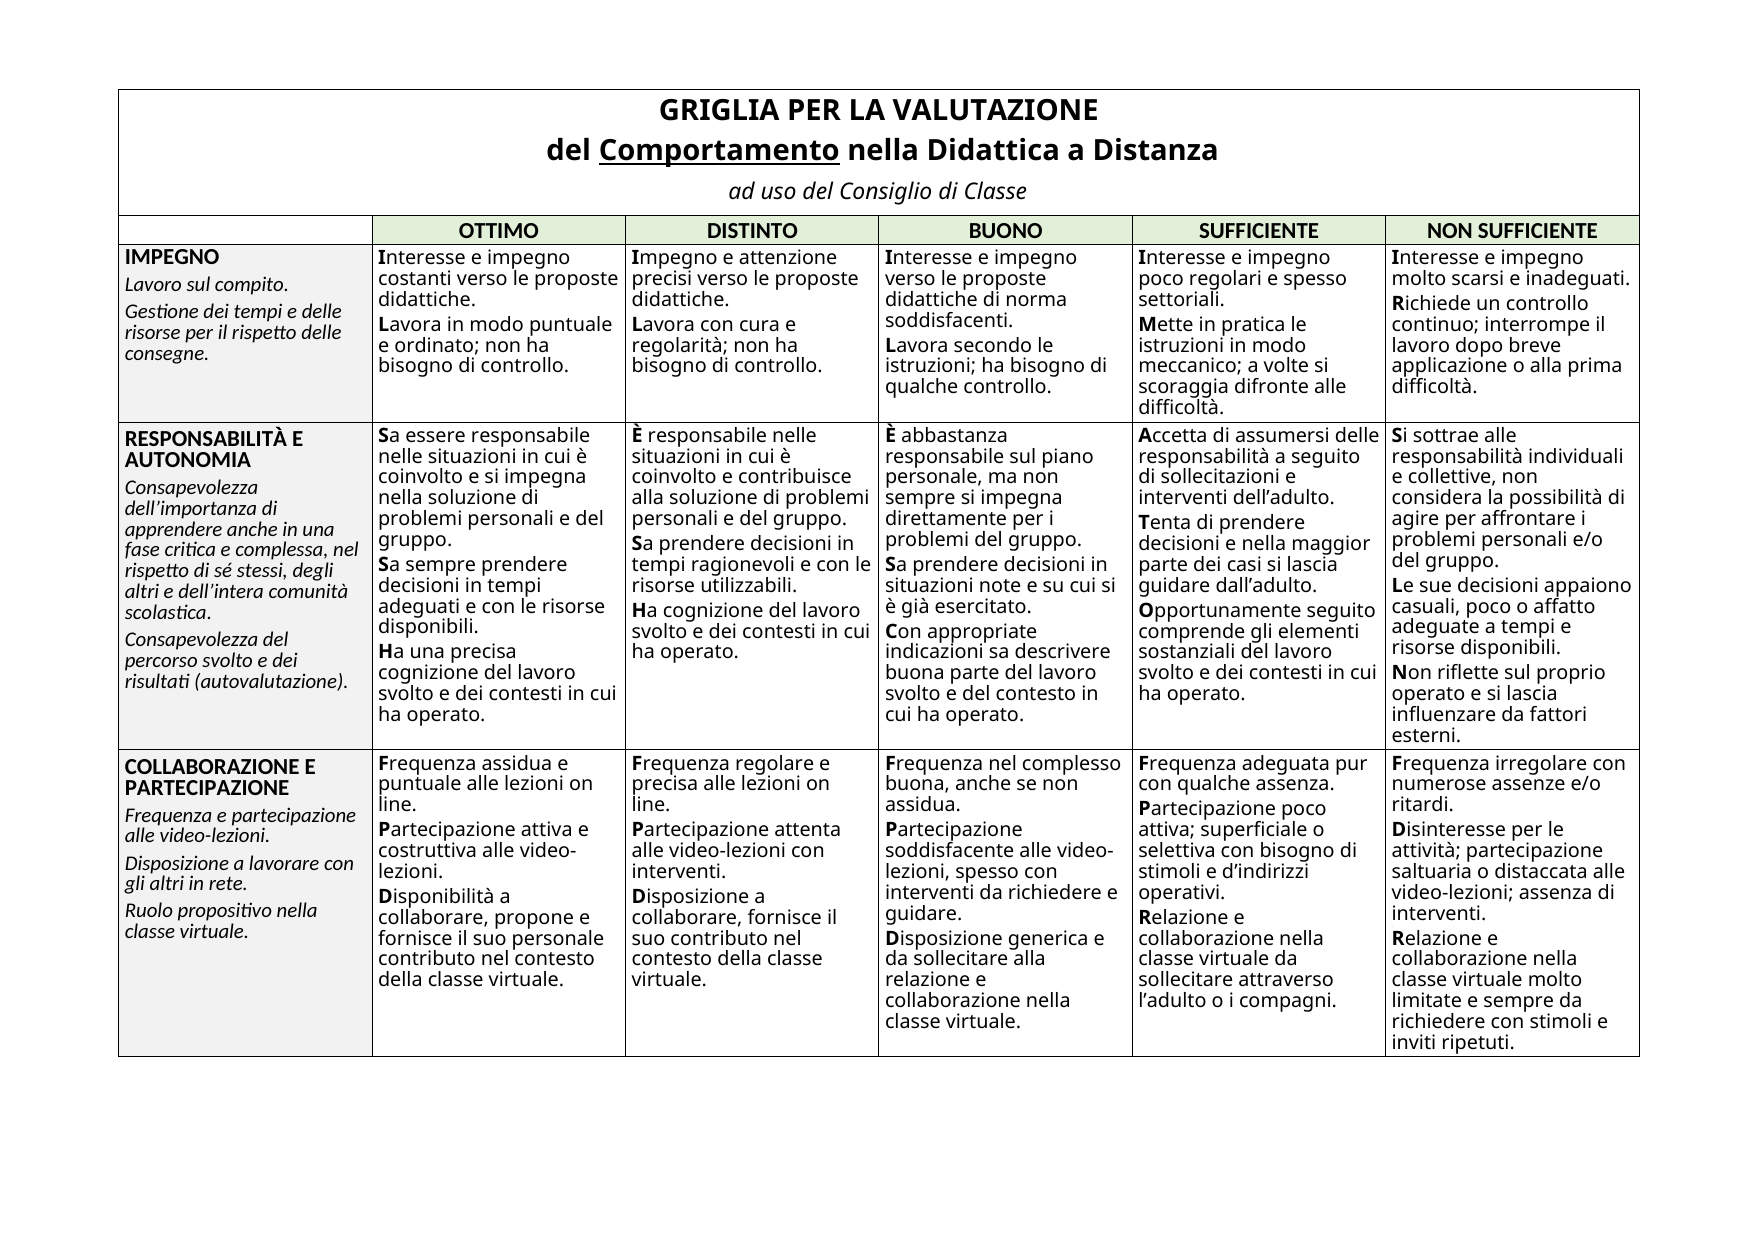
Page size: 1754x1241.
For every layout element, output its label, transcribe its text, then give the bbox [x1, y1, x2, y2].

table_cell Frequenza irregolare con numerose assenze e/o ritardi. Disinteresse per le attività; partecipazione saltuaria o distaccata alle video-lezioni; assenza di interventi. . Relazione e collaborazione nella classe virtuale molto limitate e sempre da richiedere con stimoli e inviti ripetuti. [1386, 750, 1639, 1056]
table_cell Si sottrae alle responsabilità individuali e collettive, non considera la possibilità di agire per affrontare i problemi personali e/o del gruppo. Le sue decisioni appaiono casuali, poco o affatto adeguate a tempi e risorse disponibili. Non riflette sul proprio operato e si lascia influenzare da fattori esterni. [1386, 423, 1639, 749]
table_header GRIGLIA PER LA VALUTAZIONE del Comportamento nella Didattica a Distanza ad uso del Consiglio di Classe [119, 90, 1639, 215]
table_cell Frequenza regolare e precisa alle lezioni on line. Partecipazione attenta alle video-lezioni con interventi. Disposizione a collaborare, fornisce il suo contributo nel contesto della classe virtuale. [626, 750, 878, 1056]
table_cell Sa essere responsabile nelle situazioni in cui è coinvolto e si impegna nella soluzione di problemi personali e del gruppo. Sa sempre prendere decisioni in tempi adeguati e con le risorse disponibili. Ha una precisa cognizione del lavoro svolto e dei contesti in cui ha operato. [373, 423, 625, 749]
table_cell Interesse e impegno poco regolari e spesso settoriali. Mette in pratica le istruzioni in modo meccanico; a volte si scoraggia difronte alle difficoltà. [1133, 245, 1385, 422]
table_cell Interesse e impegno costanti verso le proposte didattiche. Lavora in modo puntuale e ordinato; non ha bisogno di controllo. [373, 245, 625, 422]
table_cell IMPEGNO Lavoro sul compito. Gestione dei tempi e delle risorse per il rispetto delle consegne. [119, 245, 372, 422]
table_cell BUONO [879, 216, 1132, 244]
table_cell [119, 216, 372, 244]
table_cell SUFFICIENTE [1133, 216, 1385, 244]
table_cell Frequenza nel complesso buona, anche se non assidua. Partecipazione soddisfacente alle video-lezioni, spesso con interventi da richiedere e guidare. Disposizione generica e da sollecitare alla relazione e collaborazione nella classe virtuale. [879, 750, 1132, 1056]
table_cell DISTINTO [626, 216, 878, 244]
table_cell NON SUFFICIENTE [1386, 216, 1639, 244]
table_cell Interesse e impegno verso le proposte didattiche di norma soddisfacenti. Lavora secondo le istruzioni; ha bisogno di qualche controllo. [879, 245, 1132, 422]
table_cell Frequenza assidua e puntuale alle lezioni on line. Partecipazione attiva e costruttiva alle video-lezioni. Disponibilità a collaborare, propone e fornisce il suo personale contributo nel contesto della classe virtuale. [373, 750, 625, 1056]
table_cell RESPONSABILITÀ E AUTONOMIA Consapevolezza dell’importanza di apprendere anche in una fase critica e complessa, nel rispetto di sé stessi, degli altri e dell’intera comunità scolastica. Consapevolezza del percorso svolto e dei risultati (autovalutazione). [119, 423, 372, 749]
table_cell Frequenza adeguata pur con qualche assenza. Partecipazione poco attiva; superficiale o selettiva con bisogno di stimoli e d’indirizzi operativi. Relazione e collaborazione nella classe virtuale da sollecitare attraverso l’adulto o i compagni. [1133, 750, 1385, 1056]
table_cell Interesse e impegno molto scarsi e inadeguati. Richiede un controllo continuo; interrompe il lavoro dopo breve applicazione o alla prima difficoltà. [1386, 245, 1639, 422]
table_cell Accetta di assumersi delle responsabilità a seguito di sollecitazioni e interventi dell’adulto. Tenta di prendere decisioni e nella maggior parte dei casi si lascia guidare dall’adulto. Opportunamente seguito comprende gli elementi sostanziali del lavoro svolto e dei contesti in cui ha operato. [1133, 423, 1385, 749]
table_cell COLLABORAZIONE E PARTECIPAZIONE Frequenza e partecipazione alle video-lezioni. Disposizione a lavorare con gli altri in rete. Ruolo propositivo nella classe virtuale. [119, 750, 372, 1056]
table_cell OTTIMO [373, 216, 625, 244]
table_cell È abbastanza responsabile sul piano personale, ma non sempre si impegna direttamente per i problemi del gruppo. Sa prendere decisioni in situazioni note e su cui si è già esercitato. Con appropriate indicazioni sa descrivere buona parte del lavoro svolto e del contesto in cui ha operato. [879, 423, 1132, 749]
table_cell È responsabile nelle situazioni in cui è coinvolto e contribuisce alla soluzione di problemi personali e del gruppo. Sa prendere decisioni in tempi ragionevoli e con le risorse utilizzabili. Ha cognizione del lavoro svolto e dei contesti in cui ha operato. [626, 423, 878, 749]
table_cell Impegno e attenzione precisi verso le proposte didattiche. Lavora con cura e regolarità; non ha bisogno di controllo. [626, 245, 878, 422]
